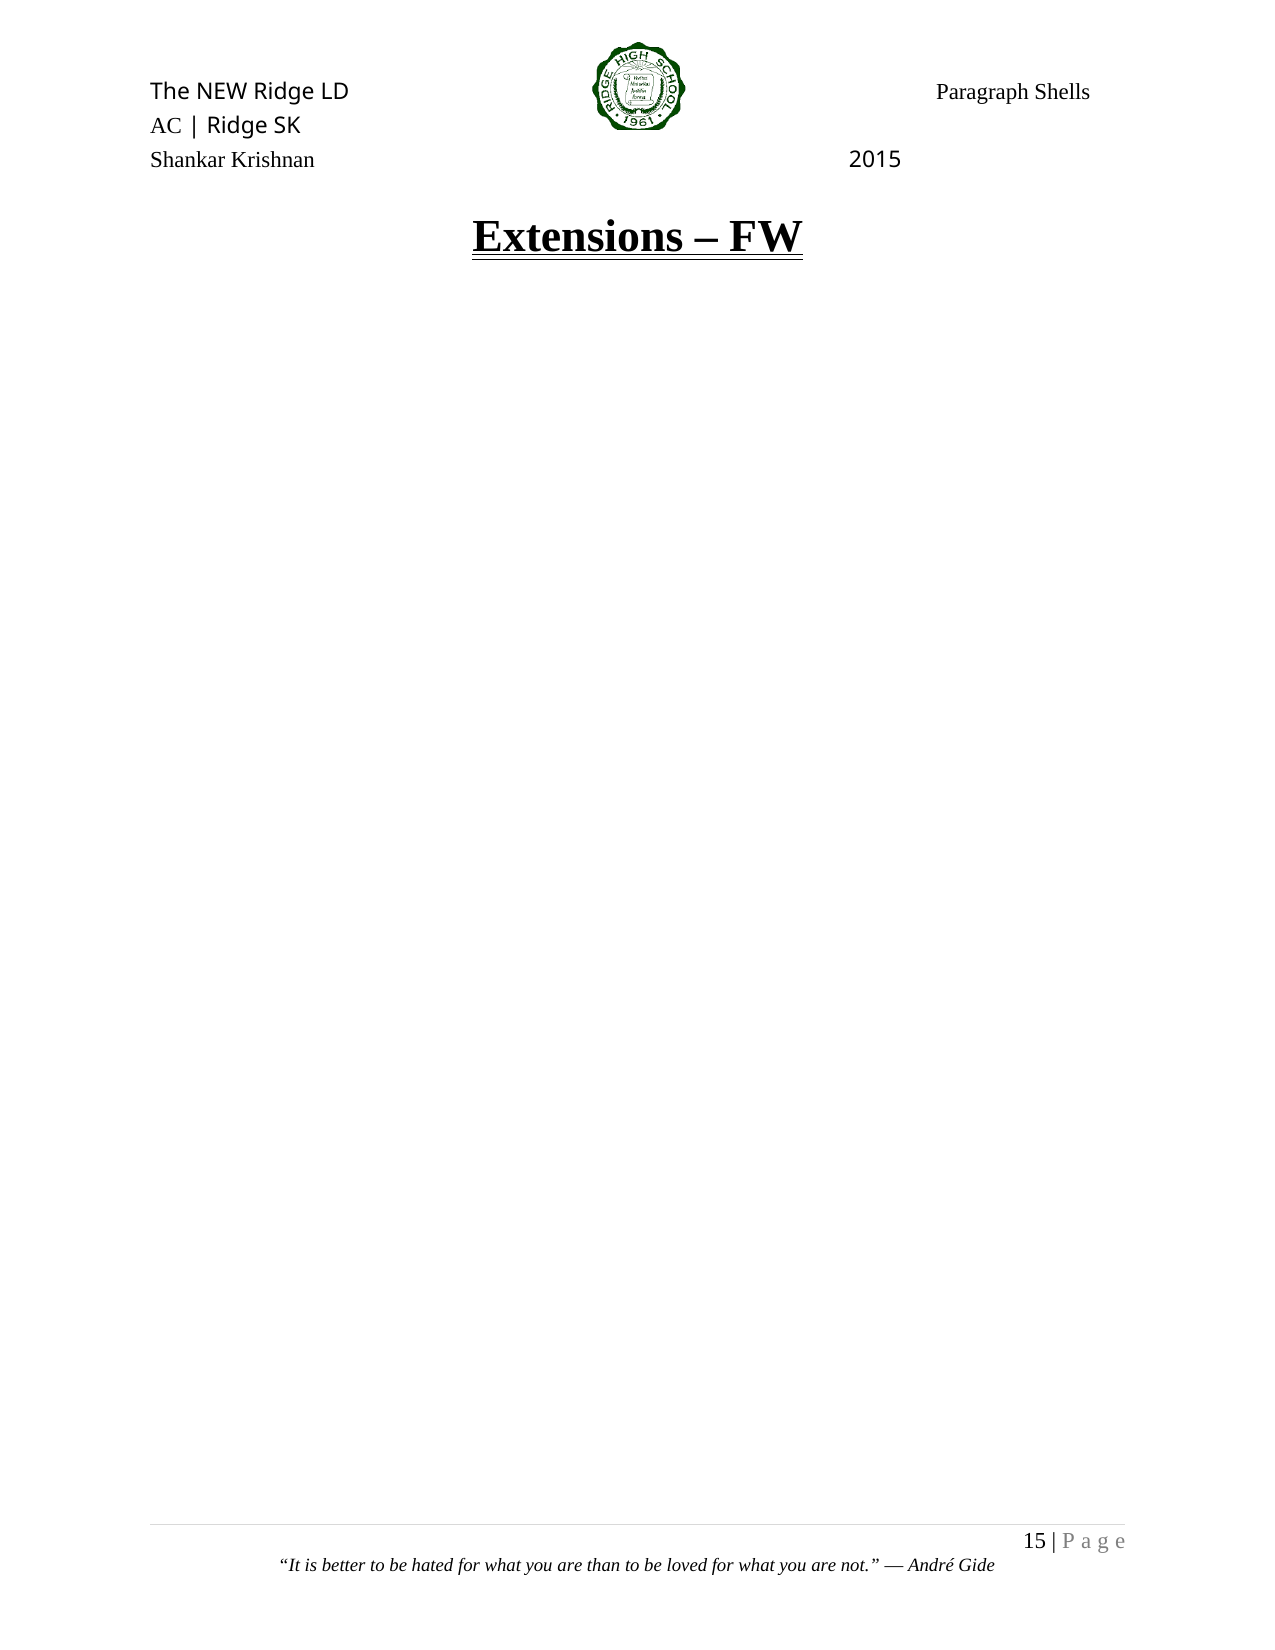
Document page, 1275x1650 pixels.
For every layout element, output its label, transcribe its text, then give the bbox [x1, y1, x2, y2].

subtitle Extensions – FW [150, 209, 1125, 262]
picture [578, 42, 697, 130]
